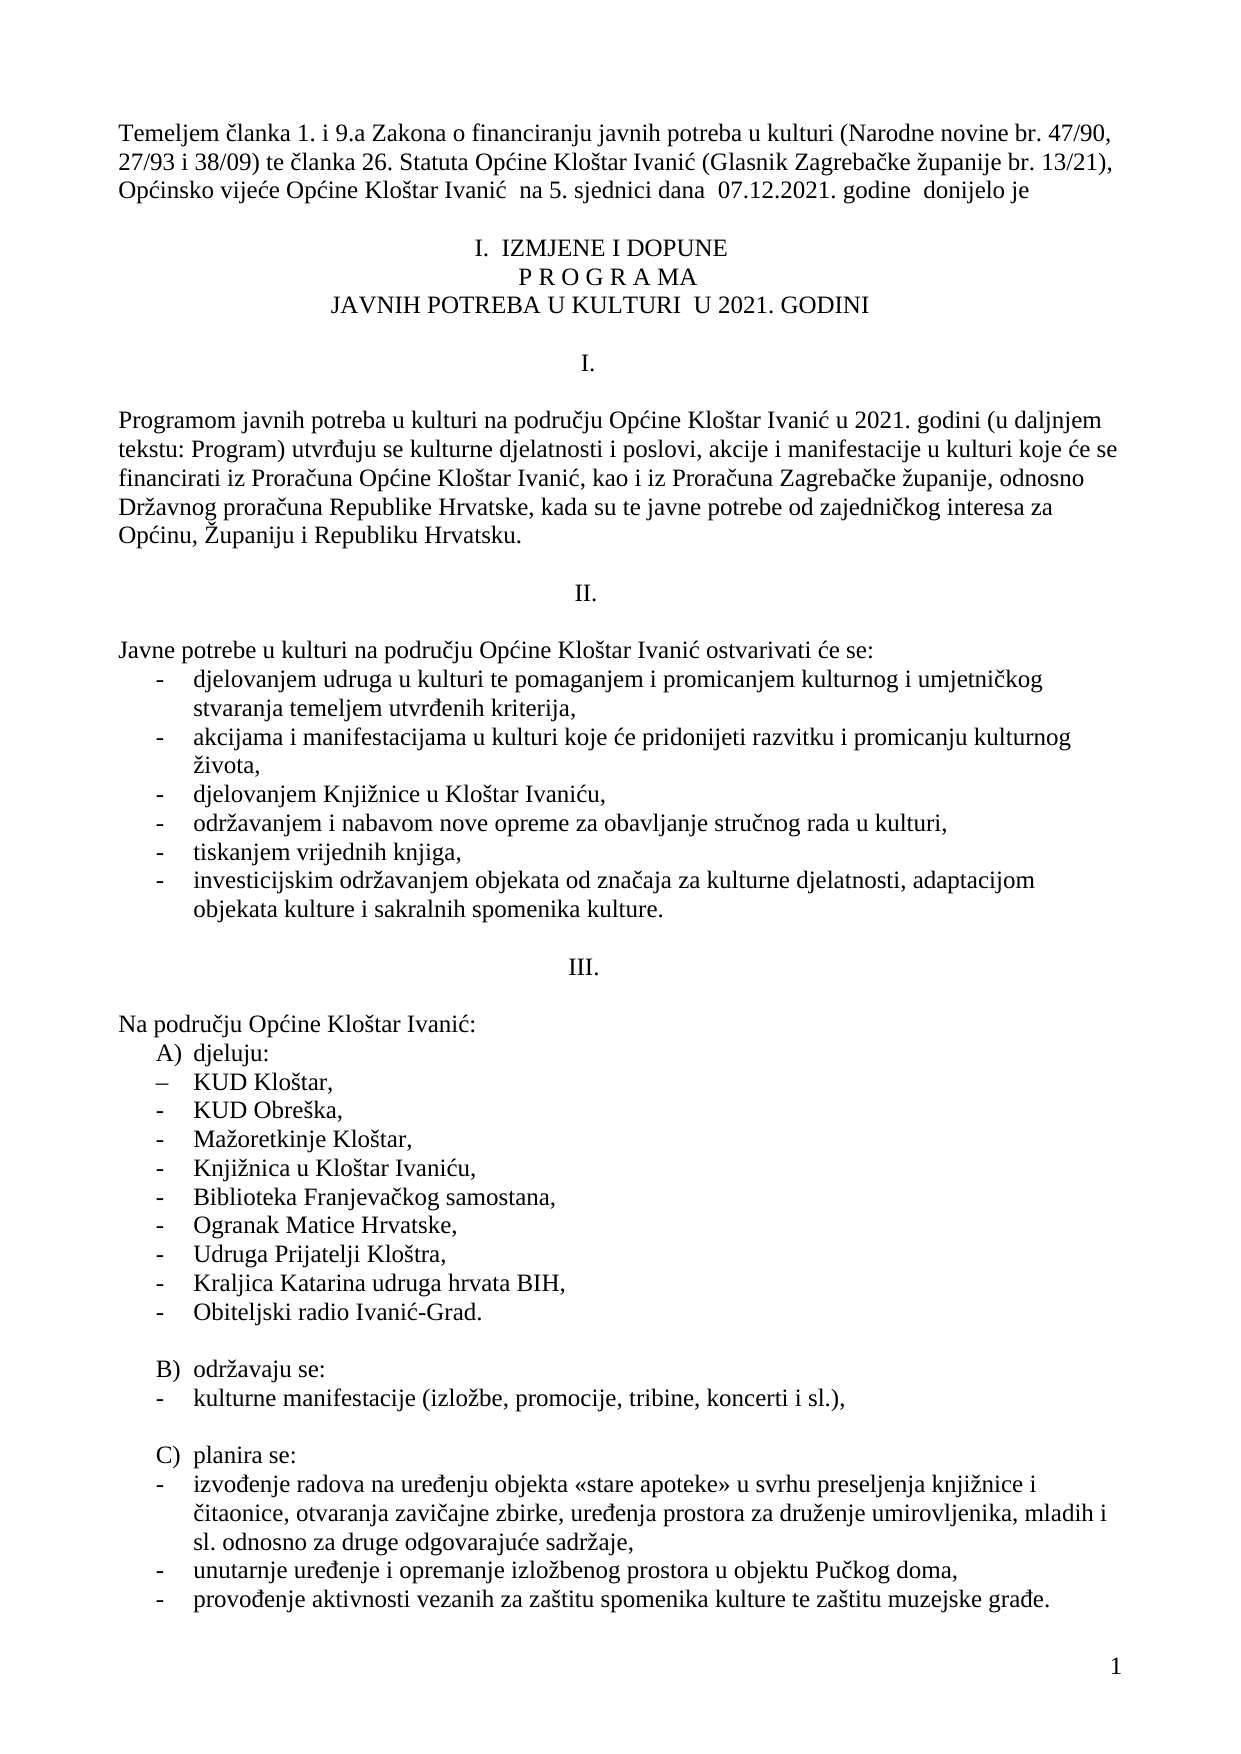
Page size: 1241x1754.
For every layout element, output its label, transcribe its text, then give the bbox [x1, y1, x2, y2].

list provođenje aktivnosti vezanih za zaštitu spomenika kulture te zaštitu muzejske građe. [156, 1584, 1122, 1613]
list djelovanjem Knjižnice u Kloštar Ivaniću, [156, 779, 1122, 808]
list djeluju: [156, 1038, 1122, 1067]
list tiskanjem vrijednih knjiga, [156, 837, 1122, 866]
list djelovanjem udruga u kulturi te pomaganjem i promicanjem kulturnog i umjetničkog stvaranja temeljem utvrđenih kriterija, [156, 664, 1122, 722]
list izvođenje radova na uređenju objekta «stare apoteke» u svrhu preseljenja knjižnice i čitaonice, otvaranja zavičajne zbirke, uređenja prostora za druženje umirovljenika, mladih i sl. odnosno za druge odgovarajuće sadržaje, [156, 1469, 1122, 1556]
text Temeljem članka 1. i 9.a Zakona o financiranju javnih potreba u kulturi (Narodne novine br. 47/90, 27/93 i 38/09) te članka 26. Statuta Općine Kloštar Ivanić (Glasnik Zagrebačke županije br. 13/21), Općinsko vijeće Općine Kloštar Ivanić na 5. sjednici dana 07.12.2021. godine donijelo je [118, 118, 1122, 204]
text Javne potrebe u kulturi na području Općine Kloštar Ivanić ostvarivati će se: [118, 636, 1122, 664]
list Mažoretkinje Kloštar, [156, 1124, 1122, 1153]
text – KUD Kloštar, [156, 1067, 1122, 1096]
list Udruga Prijatelji Kloštra, [156, 1239, 1122, 1268]
text I. IZMJENE I DOPUNE [118, 233, 1122, 262]
text III. [118, 952, 1122, 981]
text JAVNIH POTREBA U KULTURI U 2021. GODINI [118, 291, 1122, 319]
list održavanjem i nabavom nove opreme za obavljanje stručnog rada u kulturi, [156, 808, 1122, 837]
list KUD Obreška, [156, 1096, 1122, 1124]
list unutarnje uređenje i opremanje izložbenog prostora u objektu Pučkog doma, [156, 1556, 1122, 1584]
list Kraljica Katarina udruga hrvata BIH, [156, 1268, 1122, 1297]
text P R O G R A MA [118, 262, 1122, 291]
list kulturne manifestacije (izložbe, promocije, tribine, koncerti i sl.), [156, 1383, 1122, 1412]
text Programom javnih potreba u kulturi na području Općine Kloštar Ivanić u 2021. godini (u daljnjem tekstu: Program) utvrđuju se kulturne djelatnosti i poslovi, akcije i manifestacije u kulturi koje će se financirati iz Proračuna Općine Kloštar Ivanić, kao i iz Proračuna Zagrebačke županije, odnosno Državnog proračuna Republike Hrvatske, kada su te javne potrebe od zajedničkog interesa za Općinu, Županiju i Republiku Hrvatsku. [118, 406, 1122, 549]
list Biblioteka Franjevačkog samostana, [156, 1182, 1122, 1211]
list Knjižnica u Kloštar Ivaniću, [156, 1153, 1122, 1182]
list planira se: [156, 1441, 1122, 1469]
text II. [118, 578, 1122, 607]
list Obiteljski radio Ivanić-Grad. [156, 1297, 1122, 1326]
list održavaju se: [156, 1354, 1122, 1383]
text I. [118, 348, 1122, 377]
list akcijama i manifestacijama u kulturi koje će pridonijeti razvitku i promicanju kulturnog života, [156, 722, 1122, 779]
list Ogranak Matice Hrvatske, [156, 1211, 1122, 1239]
text Na području Općine Kloštar Ivanić: [118, 1009, 1122, 1038]
list investicijskim održavanjem objekata od značaja za kulturne djelatnosti, adaptacijom objekata kulture i sakralnih spomenika kulture. [156, 866, 1122, 923]
